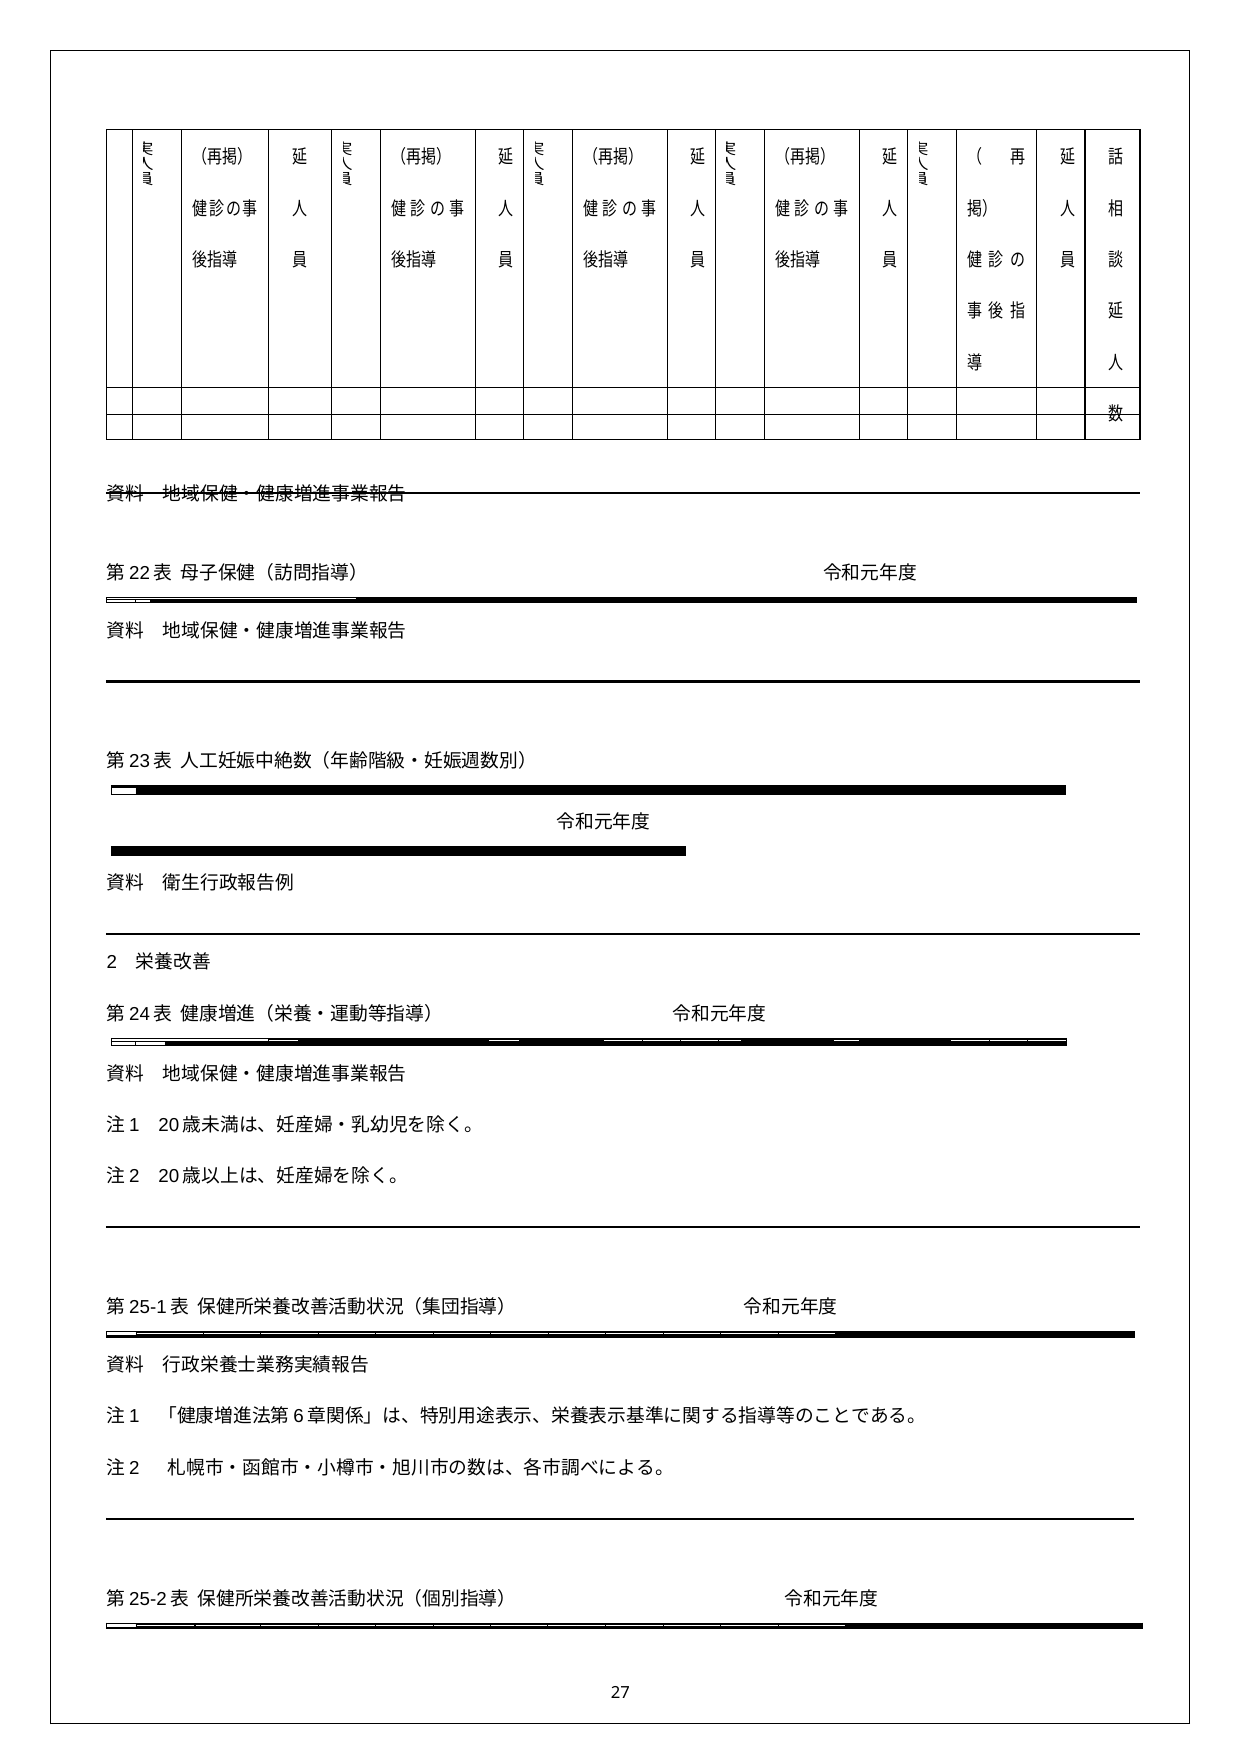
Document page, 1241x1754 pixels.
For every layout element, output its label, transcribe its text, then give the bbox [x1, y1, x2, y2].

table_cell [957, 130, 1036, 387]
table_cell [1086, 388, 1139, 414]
text 2 栄養改善 [106, 935, 1134, 986]
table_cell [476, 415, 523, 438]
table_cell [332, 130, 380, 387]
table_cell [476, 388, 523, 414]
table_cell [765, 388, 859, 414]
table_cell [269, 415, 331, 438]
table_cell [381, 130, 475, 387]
text 第25-1表 保健所栄養改善活動状況（集団指導） 令和元年度 [106, 1280, 1134, 1331]
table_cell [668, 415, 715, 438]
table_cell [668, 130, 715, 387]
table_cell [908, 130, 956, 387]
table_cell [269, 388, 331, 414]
text 資料 衛生行政報告例 [106, 856, 1134, 907]
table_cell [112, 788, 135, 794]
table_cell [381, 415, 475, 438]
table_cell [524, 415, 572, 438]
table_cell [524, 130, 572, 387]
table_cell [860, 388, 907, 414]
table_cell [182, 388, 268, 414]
text 令和元年度 [106, 795, 1134, 846]
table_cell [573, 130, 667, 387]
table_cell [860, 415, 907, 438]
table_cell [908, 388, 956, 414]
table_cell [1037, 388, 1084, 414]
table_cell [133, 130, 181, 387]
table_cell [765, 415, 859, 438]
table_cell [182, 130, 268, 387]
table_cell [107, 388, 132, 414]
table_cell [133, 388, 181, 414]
text 資料 地域保健・健康増進事業報告 [106, 1046, 1134, 1098]
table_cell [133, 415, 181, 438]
text 注2 20歳以上は、妊産婦を除く。 [106, 1149, 1134, 1201]
text 資料 地域保健・健康増進事業報告 [106, 494, 1134, 518]
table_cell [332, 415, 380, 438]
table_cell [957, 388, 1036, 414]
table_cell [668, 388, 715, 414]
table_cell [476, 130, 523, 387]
text 第25-2表 保健所栄養改善活動状況（個別指導） 令和元年度 [106, 1571, 1134, 1623]
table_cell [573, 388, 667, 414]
text 資料 行政栄養士業務実績報告 [106, 1338, 1134, 1389]
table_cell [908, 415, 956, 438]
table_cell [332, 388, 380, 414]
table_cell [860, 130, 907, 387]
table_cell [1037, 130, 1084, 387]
text 注1 20歳未満は、妊産婦・乳幼児を除く。 [106, 1098, 1134, 1149]
text 第22表 母子保健（訪問指導） 令和元年度 [106, 546, 1134, 597]
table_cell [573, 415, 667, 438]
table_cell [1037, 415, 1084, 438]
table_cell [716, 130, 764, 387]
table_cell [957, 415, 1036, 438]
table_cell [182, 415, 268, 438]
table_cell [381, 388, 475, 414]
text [106, 1389, 1134, 1440]
text 第23表 人工妊娠中絶数（年齢階級・妊娠週数別） [106, 734, 1134, 785]
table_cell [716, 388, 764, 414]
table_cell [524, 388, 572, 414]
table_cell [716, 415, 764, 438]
text 資料 地域保健・健康増進事業報告 [106, 466, 1134, 492]
text 資料 地域保健・健康増進事業報告 [106, 603, 1134, 655]
text 第24表 健康増進（栄養・運動等指導） 令和元年度 [106, 986, 1134, 1038]
text 注2 札幌市・函館市・小樽市・旭川市の数は、各市調べによる。 [106, 1440, 1134, 1492]
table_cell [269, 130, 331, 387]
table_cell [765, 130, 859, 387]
